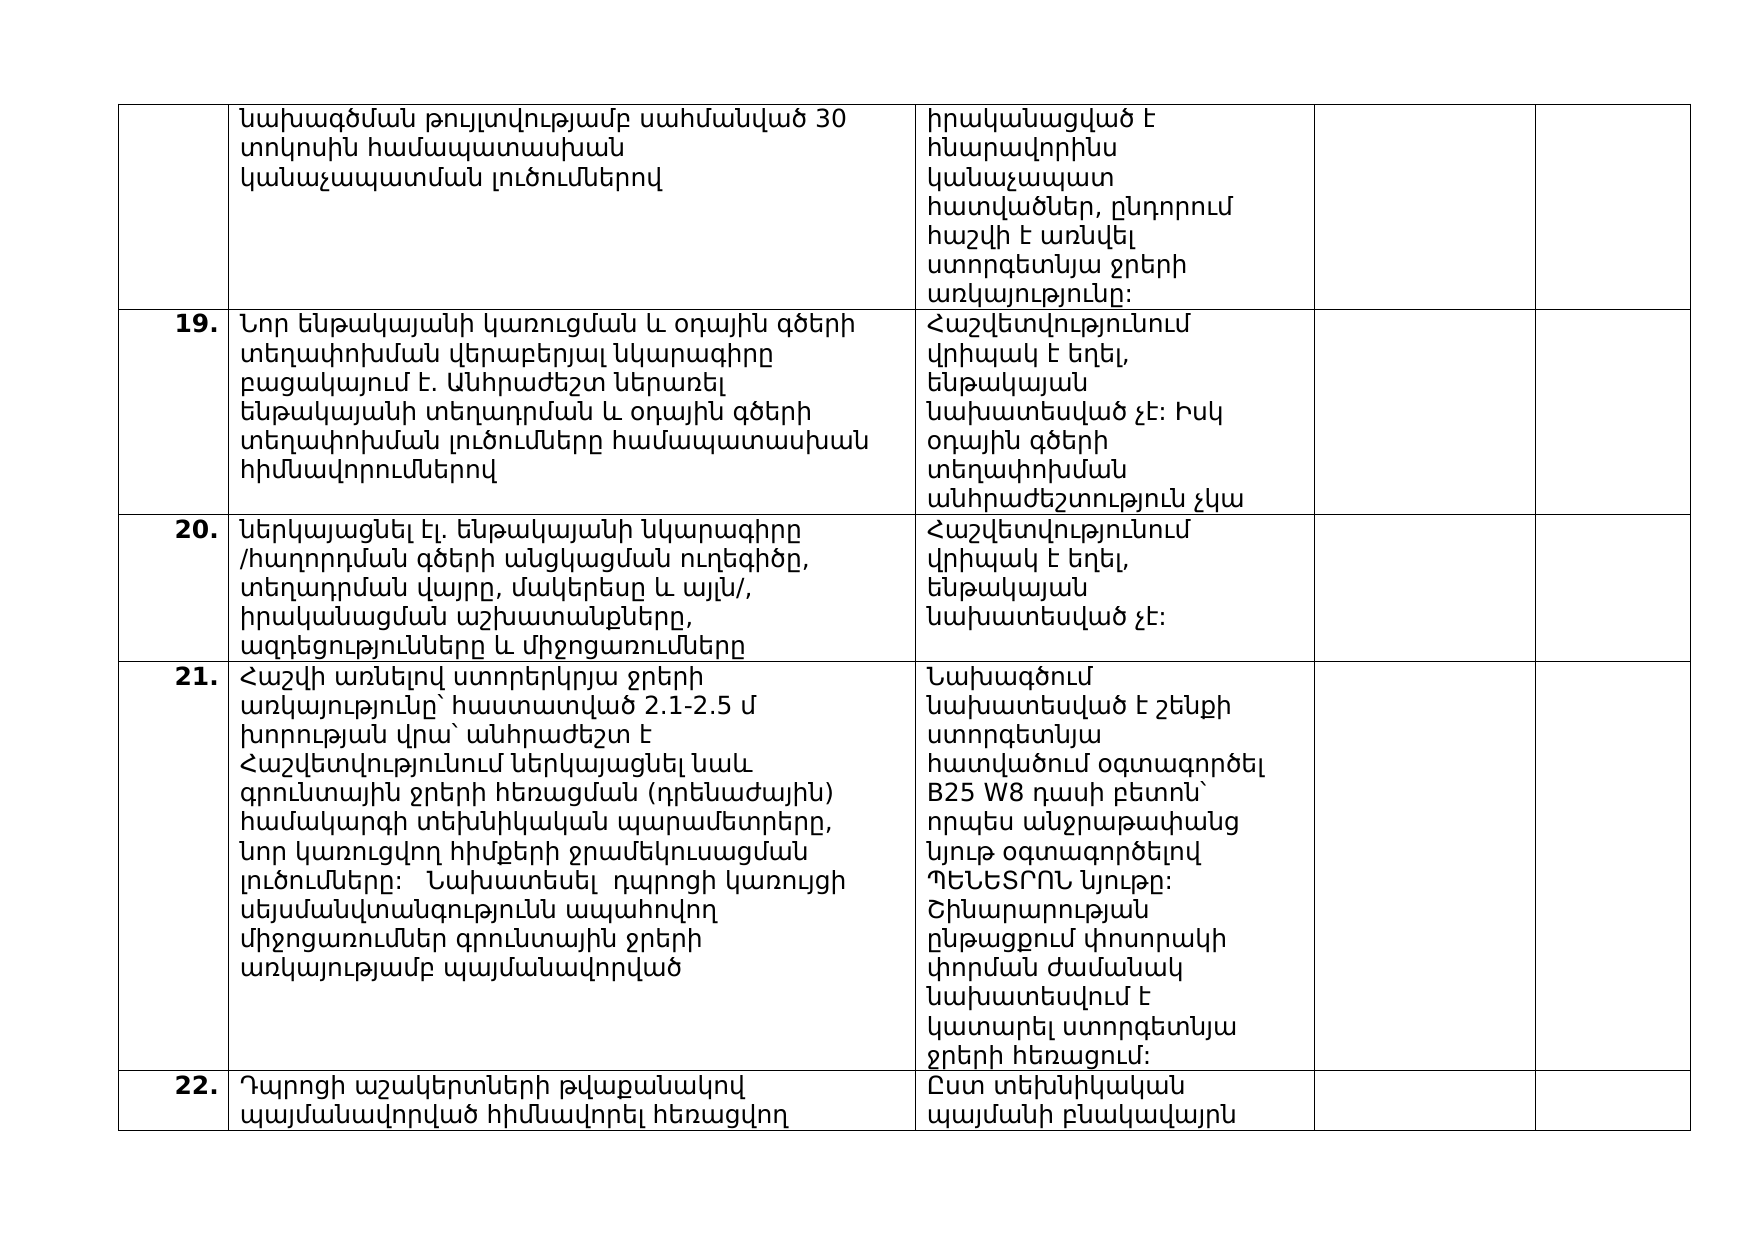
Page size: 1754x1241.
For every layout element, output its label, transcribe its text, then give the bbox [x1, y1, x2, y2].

table_cell [1315, 105, 1535, 309]
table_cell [916, 105, 1314, 309]
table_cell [916, 1071, 1314, 1129]
table_cell [1536, 105, 1690, 309]
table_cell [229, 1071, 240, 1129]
table_cell [1315, 310, 1535, 514]
table_cell Հաշվետվությունում վրիպակ է եղել, ենթակայան նախատեսված չէ: Իսկ օդային գծերի տեղափոխման անհրաժեշտություն չկա [916, 310, 1314, 514]
table_cell ներկայացնել էլ. ենթակայանի նկարագիրը /հաղորդման գծերի անցկացման ուղեգիծը, տեղադրման վայրը, մակերեսը և այլն/, իրականացման աշխատանքները, ազդեցությունները և միջոցառումները [229, 515, 915, 661]
table_cell [1536, 515, 1690, 661]
table_cell Հաշվի առնելով ստորերկրյա ջրերի առկայությունը՝ հաստատված 2.1-2.5 մ խորության վրա՝ անհրաժեշտ է Հաշվետվությունում ներկայացնել նաև գրունտային ջրերի հեռացման (դրենաժային) համակարգի տեխնիկական պարամետրերը, նոր կառուցվող հիմքերի ջրամեկուսացման լուծումները: Նախատեսել դպրոցի կառույցի սեյսմանվտանգությունն ապահովող միջոցառումներ գրունտային ջրերի առկայությամբ պայմանավորված [229, 662, 915, 1070]
table_cell [119, 310, 228, 514]
table_cell [119, 662, 228, 1070]
table_cell [119, 515, 228, 661]
table_cell [1315, 1071, 1535, 1129]
table_cell [1315, 662, 1535, 1070]
table_cell [1536, 1071, 1690, 1129]
table_cell [1315, 515, 1535, 661]
table_cell Նախագծում նախատեսված է շենքի ստորգետնյա հատվածում օգտագործել B25 W8 դասի բետոն՝ որպես անջրաթափանց նյութ օգտագործելով ՊԵՆԵՏՐՈՆ նյութը: Շինարարության ընթացքում փոսորակի փորման ժամանակ նախատեսվում է կատարել ստորգետնյա ջրերի հեռացում: [916, 662, 1314, 1070]
table_cell [1536, 310, 1690, 514]
table_cell [119, 1071, 228, 1129]
table_cell Հաշվետվությունում վրիպակ է եղել, ենթակայան նախատեսված չէ: [916, 515, 1314, 661]
table_cell [1536, 662, 1690, 1070]
table_cell Դպրոցի աշակերտների թվաքանակով պայմանավորված հիմնավորել հեռացվող հոսքաջրերի և մաքրման կայանի հզորության համապատասխանությունը [745, 1071, 915, 1129]
table_cell [119, 105, 228, 309]
table_cell Նոր ենթակայանի կառուցման և օդային գծերի տեղափոխման վերաբերյալ նկարագիրը բացակայում է. Անհրաժեշտ ներառել ենթակայանի տեղադրման և օդային գծերի տեղափոխման լուծումները համապատասխան հիմնավորումներով [229, 310, 915, 514]
